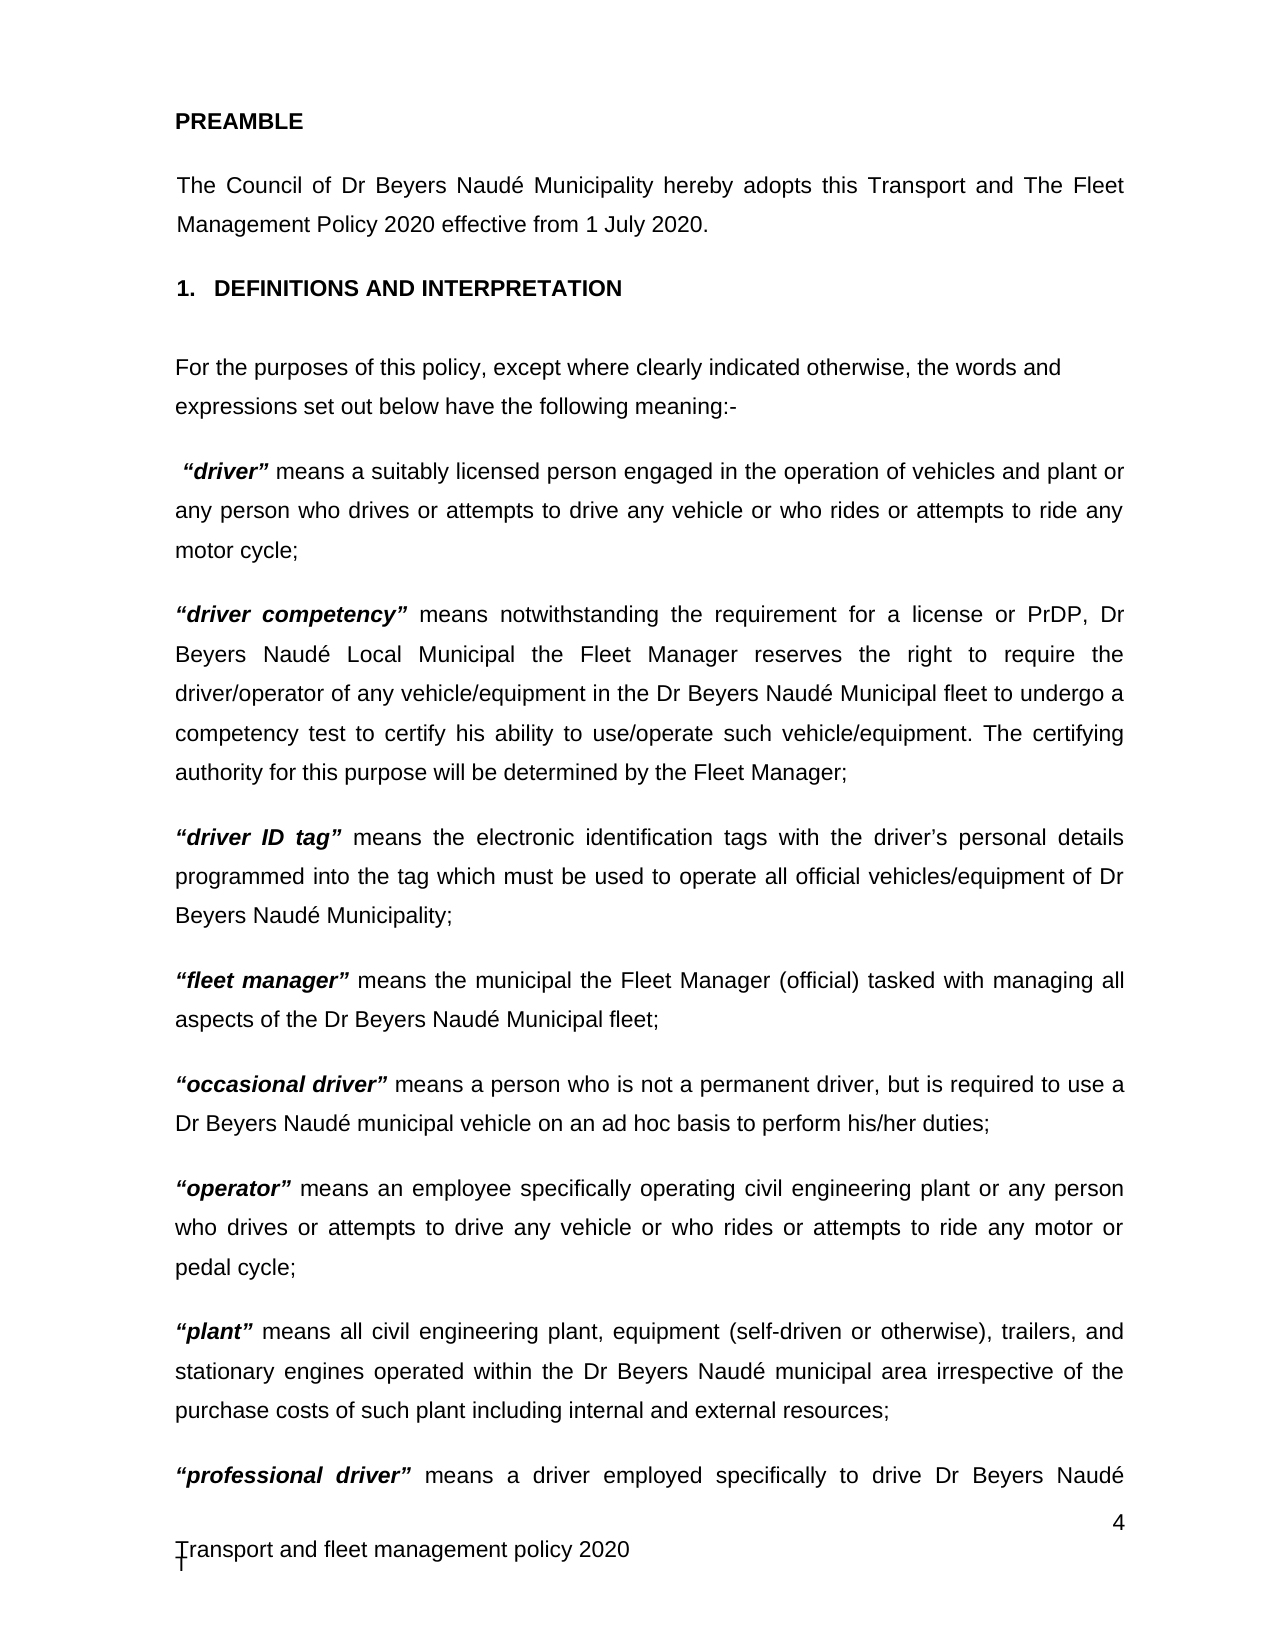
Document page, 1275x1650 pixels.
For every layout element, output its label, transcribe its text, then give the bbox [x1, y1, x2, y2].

text “driver competency” means notwithstanding the requirement for a license or PrDP, Dr Beyers Naudé Local Municipal the Fleet Manager reserves the right to require the driver/operator of any vehicle/equipment in the Dr Beyers Naudé Municipal fleet to undergo a competency test to certify his ability to use/operate such vehicle/equipment. The certifying authority for this purpose will be determined by the Fleet Manager; [175, 601, 1125, 785]
text “operator” means an employee specifically operating civil engineering plant or any person who drives or attempts to drive any vehicle or who rides or attempts to ride any motor or pedal cycle; [175, 1175, 1125, 1280]
text “occasional driver” means a person who is not a permanent driver, but is required to use a Dr Beyers Naudé municipal vehicle on an ad hoc basis to perform his/her duties; [175, 1071, 1125, 1137]
text PREAMBLE [175, 108, 1125, 135]
list DEFINITIONS AND INTERPRETATION [176, 275, 1125, 301]
text “fleet manager” means the municipal the Fleet Manager (official) tasked with managing all aspects of the Dr Beyers Naudé Municipal fleet; [175, 967, 1125, 1033]
text For the purposes of this policy, except where clearly indicated otherwise, the words and expressions set out below have the following meaning:- [175, 354, 1125, 419]
text “driver ID tag” means the electronic identification tags with the driver’s personal details programmed into the tag which must be used to operate all official vehicles/equipment of Dr Beyers Naudé Municipality; [175, 823, 1125, 929]
text “driver” means a suitably licensed person engaged in the operation of vehicles and plant or any person who drives or attempts to drive any vehicle or who rides or attempts to ride any motor cycle; [175, 458, 1125, 563]
text The Council of Dr Beyers Naudé Municipality hereby adopts this Transport and The Fleet Management Policy 2020 effective from 1 July 2020. [176, 172, 1125, 238]
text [175, 1462, 1125, 1488]
text “plant” means all civil engineering plant, equipment (self-driven or otherwise), trailers, and stationary engines operated within the Dr Beyers Naudé municipal area irrespective of the purchase costs of such plant including internal and external resources; [175, 1318, 1125, 1423]
